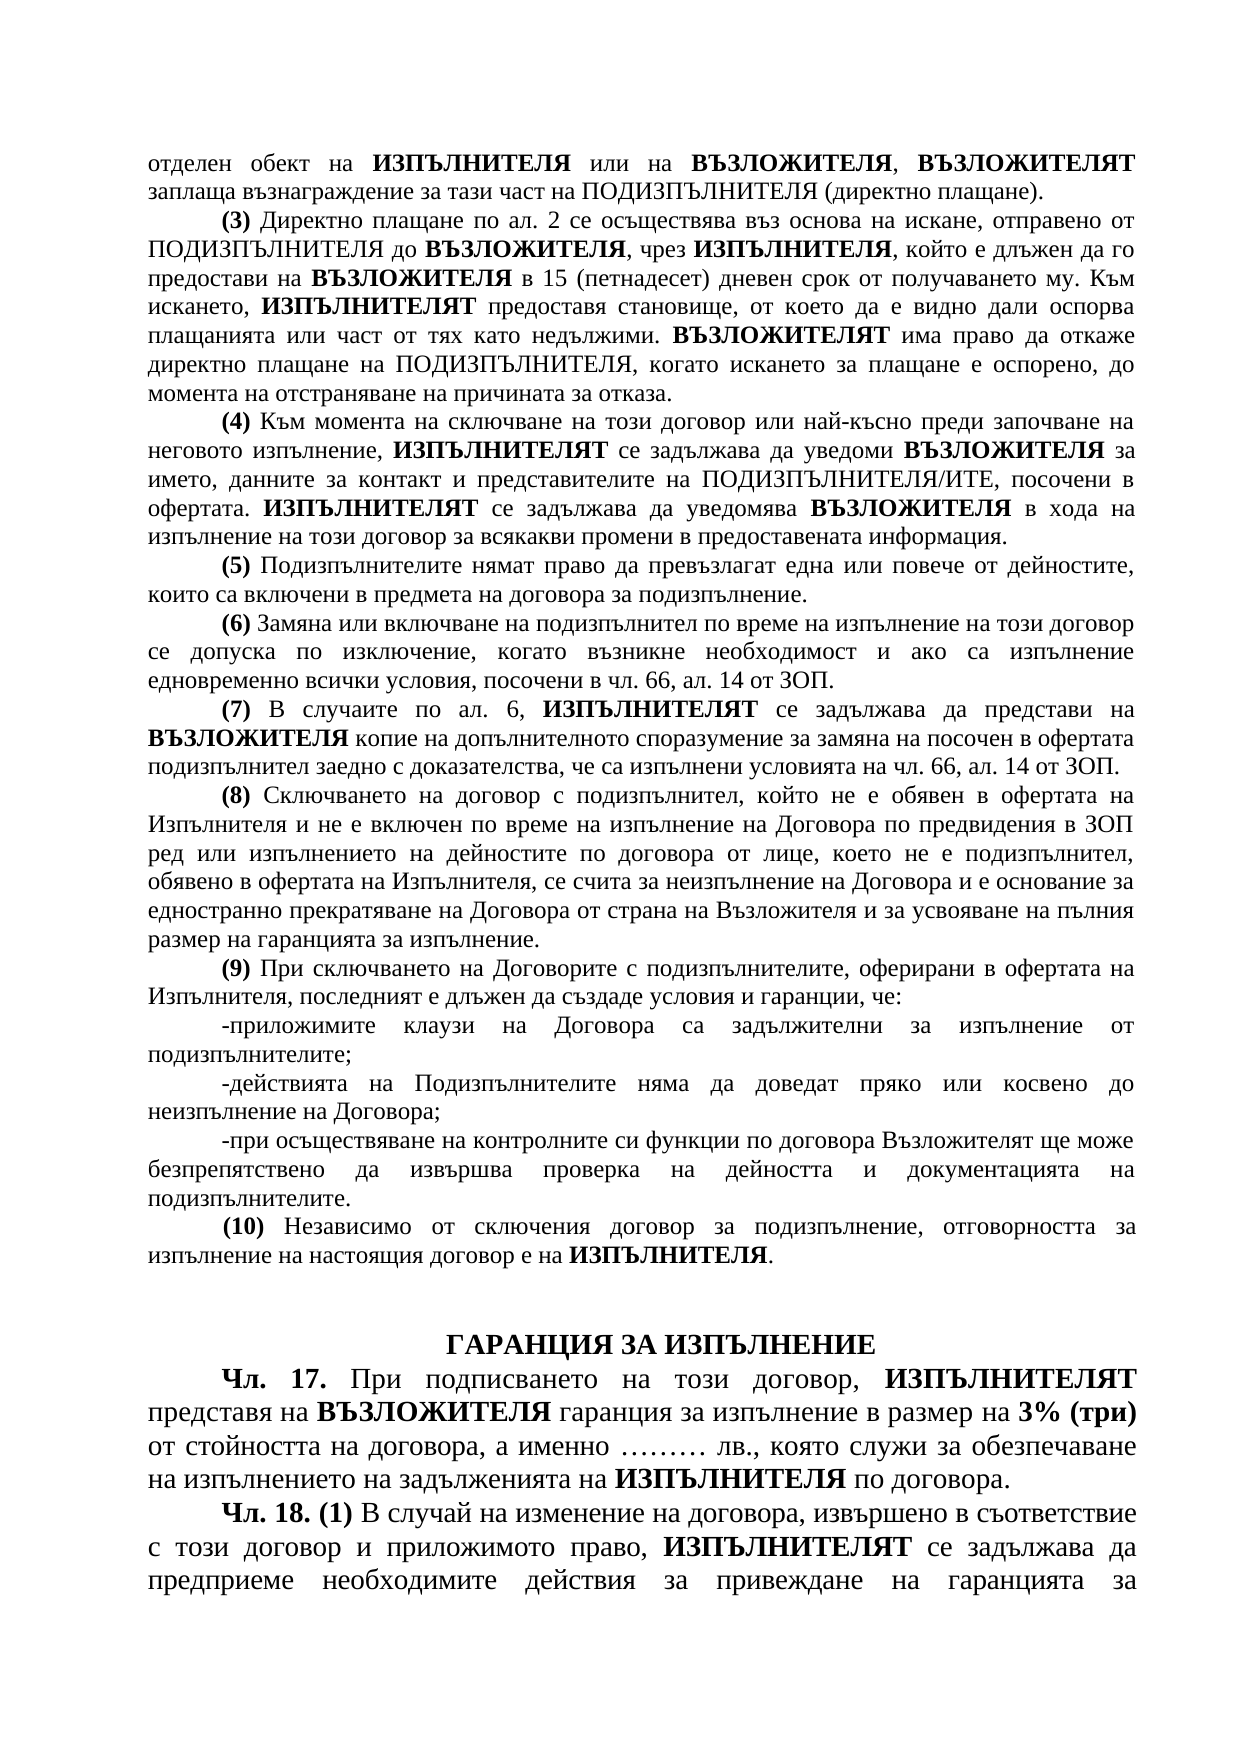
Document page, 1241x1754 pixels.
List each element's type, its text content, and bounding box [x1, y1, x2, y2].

text Чл. 17. При подписването на този договор, ИЗПЪЛНИТЕЛЯТ представя на ВЪЗЛОЖИТЕЛЯ гаранция за изпълнение в размер на 3% (три) от стойността на договора, а именно ……… лв., която служи за обезпечаване на изпълнението на задълженията на ИЗПЪЛНИТЕЛЯ по договора. [148, 1361, 1137, 1495]
text -при осъществяване на контролните си функции по договора Възложителят ще може безпрепятствено да извършва проверка на дейността и документацията на подизпълнителите. [148, 1125, 1135, 1211]
text (9) При сключването на Договорите с подизпълнителите, оферирани в офертата на Изпълнителя, последният е длъжен да създаде условия и гаранции, че: [148, 953, 1135, 1010]
text (8) Сключването на договор с подизпълнител, който не е обявен в офертата на Изпълнителя и не е включен по време на изпълнение на Договора по предвидения в ЗОП ред или изпълнението на дейностите по договора от лице, което не е подизпълнител, обявено в офертата на Изпълнителя, се счита за неизпълнение на Договора и е основание за едностранно прекратяване на Договора от страна на Възложителя и за усвояване на пълния размер на гаранцията за изпълнение. [148, 780, 1135, 953]
text (3) Директно плащане по ал. 2 се осъществява въз основа на искане, отправено от ПОДИЗПЪЛНИТЕЛЯ до ВЪЗЛОЖИТЕЛЯ, чрез ИЗПЪЛНИТЕЛЯ, който е длъжен да го предостави на ВЪЗЛОЖИТЕЛЯ в 15 (петнадесет) дневен срок от получаването му. Към искането, ИЗПЪЛНИТЕЛЯТ предоставя становище, от което да е видно дали оспорва плащанията или част от тях като недължими. ВЪЗЛОЖИТЕЛЯТ има право да откаже директно плащане на ПОДИЗПЪЛНИТЕЛЯ, когато искането за плащане е оспорено, до момента на отстраняване на причината за отказа. [148, 205, 1135, 406]
text (10) Независимо от сключения договор за подизпълнение, отговорността за изпълнение на настоящия договор е на ИЗПЪЛНИТЕЛЯ. [148, 1211, 1137, 1269]
text (6) Замяна или включване на подизпълнител по време на изпълнение на този договор се допуска по изключение, когато възникне необходимост и ако са изпълнение едновременно всички условия, посочени в чл. 66, ал. 14 от ЗОП. [148, 608, 1135, 694]
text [148, 148, 1135, 205]
text ГАРАНЦИЯ ЗА ИЗПЪЛНЕНИЕ [185, 1327, 1137, 1361]
text (5) Подизпълнителите нямат право да превъзлагат една или повече от дейностите, които са включени в предмета на договора за подизпълнение. [148, 550, 1135, 608]
text (7) В случаите по ал. 6, ИЗПЪЛНИТЕЛЯТ се задължава да представи на ВЪЗЛОЖИТЕЛЯ копие на допълнителното споразумение за замяна на посочен в офертата подизпълнител заедно с доказателства, че са изпълнени условията на чл. 66, ал. 14 от ЗОП. [148, 694, 1135, 780]
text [148, 1495, 1137, 1596]
text -действията на Подизпълнителите няма да доведат пряко или косвено до неизпълнение на Договора; [148, 1068, 1135, 1125]
text (4) Към момента на сключване на този договор или най-късно преди започване на неговото изпълнение, ИЗПЪЛНИТЕЛЯТ се задължава да уведоми ВЪЗЛОЖИТЕЛЯ за името, данните за контакт и представителите на ПОДИЗПЪЛНИТЕЛЯ/ИТЕ, посочени в офертата. ИЗПЪЛНИТЕЛЯТ се задължава да уведомява ВЪЗЛОЖИТЕЛЯ в хода на изпълнение на този договор за всякакви промени в предоставената информация. [148, 406, 1135, 550]
text -приложимите клаузи на Договора са задължителни за изпълнение от подизпълнителите; [148, 1010, 1135, 1068]
